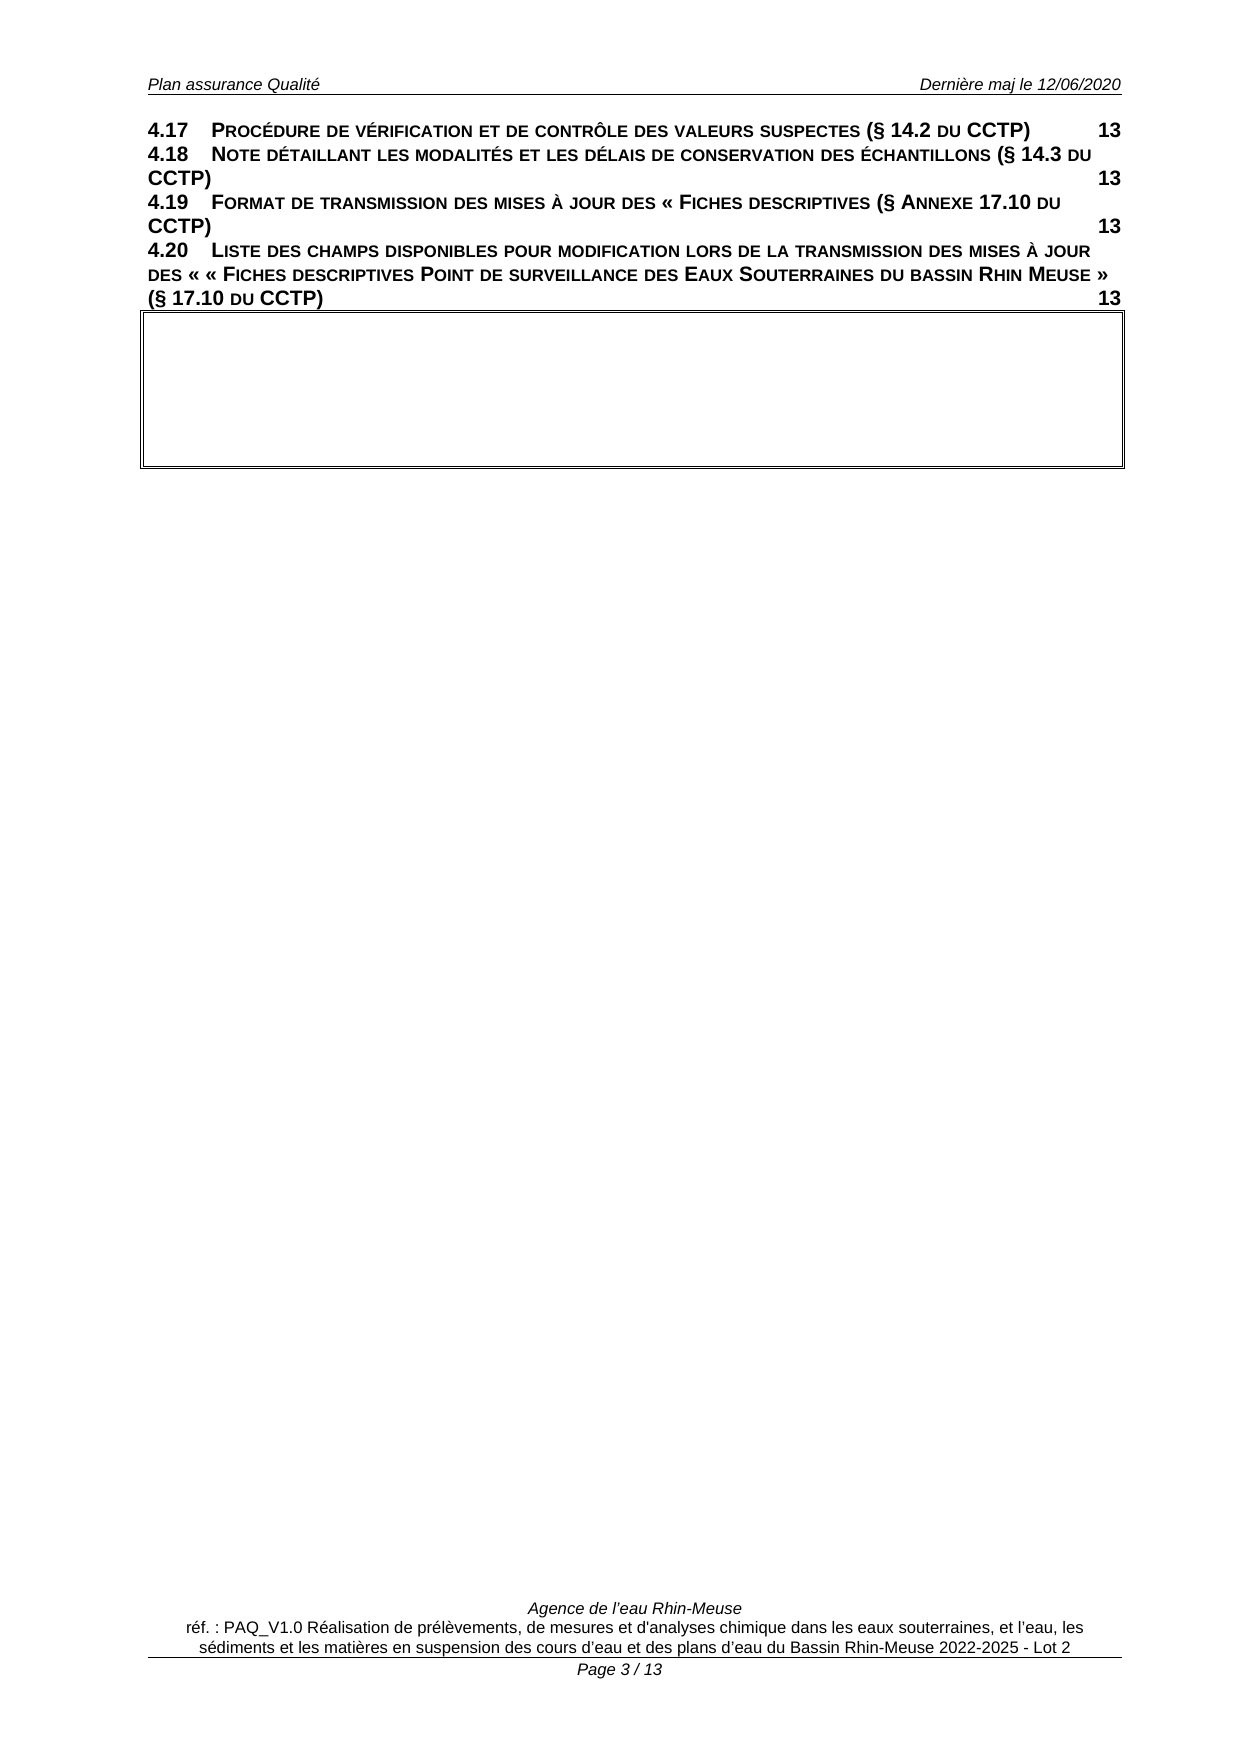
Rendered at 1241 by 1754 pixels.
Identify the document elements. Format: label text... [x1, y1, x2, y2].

text 4.19 Format de transmission des mises à jour des « Fiches descriptives (§ Annexe 17.10 du CCTP) 13 [148, 190, 1122, 238]
text 4.17 Procédure de vérification et de contrôle des valeurs suspectes (§ 14.2 du CCTP) 13 [148, 118, 1122, 142]
text 4.20 Liste des champs disponibles pour modification lors de la transmission des mises à jour des « « Fiches descriptives Point de surveillance des Eaux Souterraines du bassin Rhin Meuse » (§ 17.10 du CCTP) 13 [148, 238, 1122, 310]
text 4.18 Note détaillant les modalités et les délais de conservation des échantillons (§ 14.3 du CCTP) 13 [148, 142, 1122, 190]
